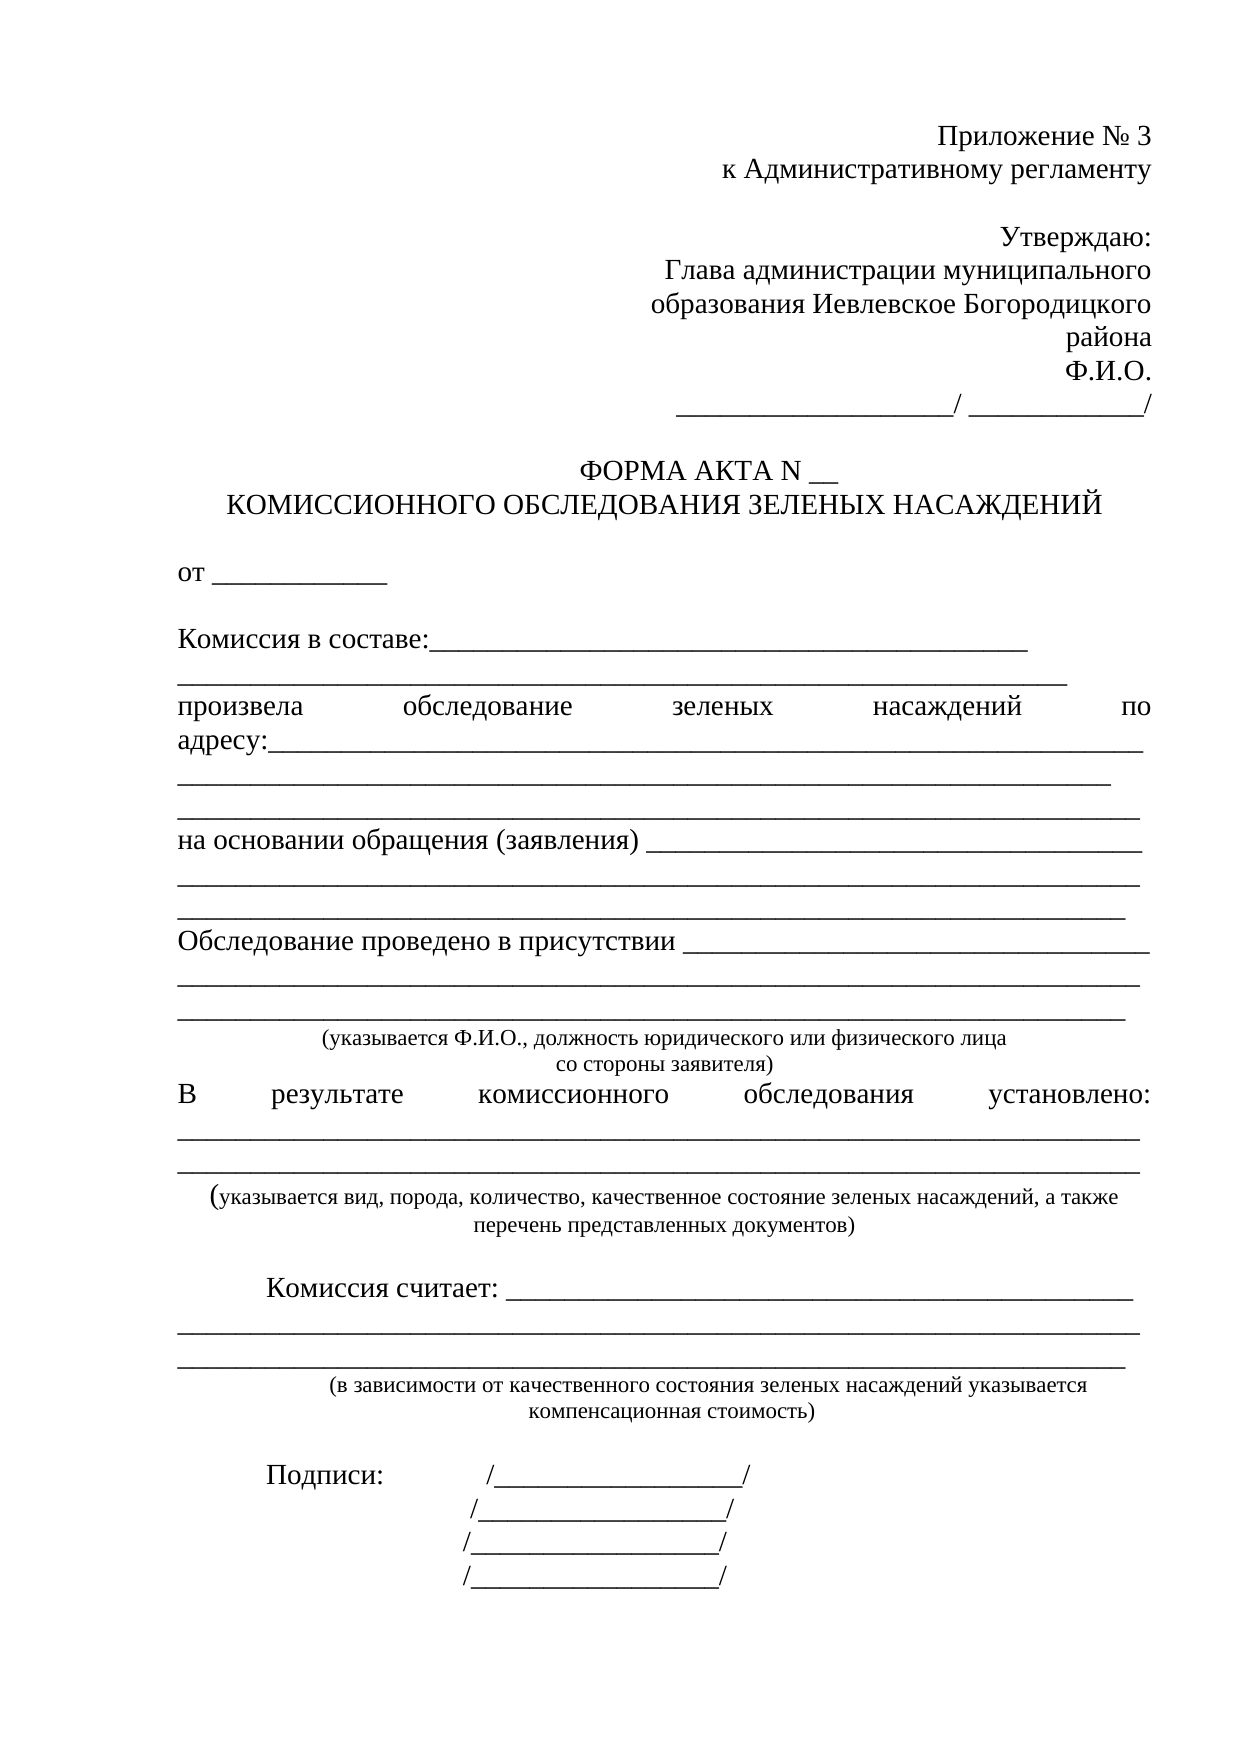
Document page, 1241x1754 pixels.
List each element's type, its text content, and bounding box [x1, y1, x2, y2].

text к Административному регламенту [177, 152, 1152, 185]
text /_________________/ [192, 1558, 1152, 1592]
text Приложение № 3 [177, 118, 1152, 152]
text Ф.И.О. [576, 353, 1152, 386]
text (указывается вид, порода, количество, качественное состояние зеленых насаждений, а также перечень представленных документов) [177, 1177, 1152, 1237]
text от ____________ [177, 554, 1152, 588]
text ___________________________________________________________________________________________________________________________________ [177, 856, 1152, 923]
text /_________________/ [192, 1524, 1152, 1558]
text ФОРМА АКТА N __ [192, 453, 1152, 487]
text со стороны заявителя) [177, 1050, 1152, 1076]
text Комиссия в составе:_________________________________________ [177, 621, 1152, 655]
text ___________________________________________________________________________________________________________________________________ [177, 957, 1152, 1024]
text _____________________________________________________________ [177, 655, 1152, 688]
text Утверждаю: [576, 219, 1152, 252]
text ___________________/ ____________/ [576, 386, 1152, 420]
text /_________________/ [192, 1491, 1152, 1524]
text произвела обследование зеленых насаждений по адресу:____________________________________________________________________________________________________________________________ [177, 688, 1152, 789]
text Глава администрации муниципального образования Иевлевское Богородицкого района [576, 252, 1152, 353]
text на основании обращения (заявления) __________________________________ [177, 822, 1152, 856]
text В результате комиссионного обследования установлено: ____________________________________________________________________________________________________________________________________ [177, 1076, 1152, 1177]
text ___________________________________________________________________________________________________________________________________ [177, 1304, 1152, 1371]
text Комиссия считает: ___________________________________________ [266, 1271, 1152, 1304]
text (указывается Ф.И.О., должность юридического или физического лица [177, 1024, 1152, 1050]
text Обследование проведено в присутствии ________________________________ [177, 923, 1152, 957]
text (в зависимости от качественного состояния зеленых насаждений указывается компенсационная стоимость) [192, 1371, 1152, 1424]
text КОМИССИОННОГО ОБСЛЕДОВАНИЯ ЗЕЛЕНЫХ НАСАЖДЕНИЙ [177, 487, 1152, 521]
text __________________________________________________________________ [177, 789, 1152, 822]
text Подписи: /_________________/ [192, 1457, 1152, 1491]
